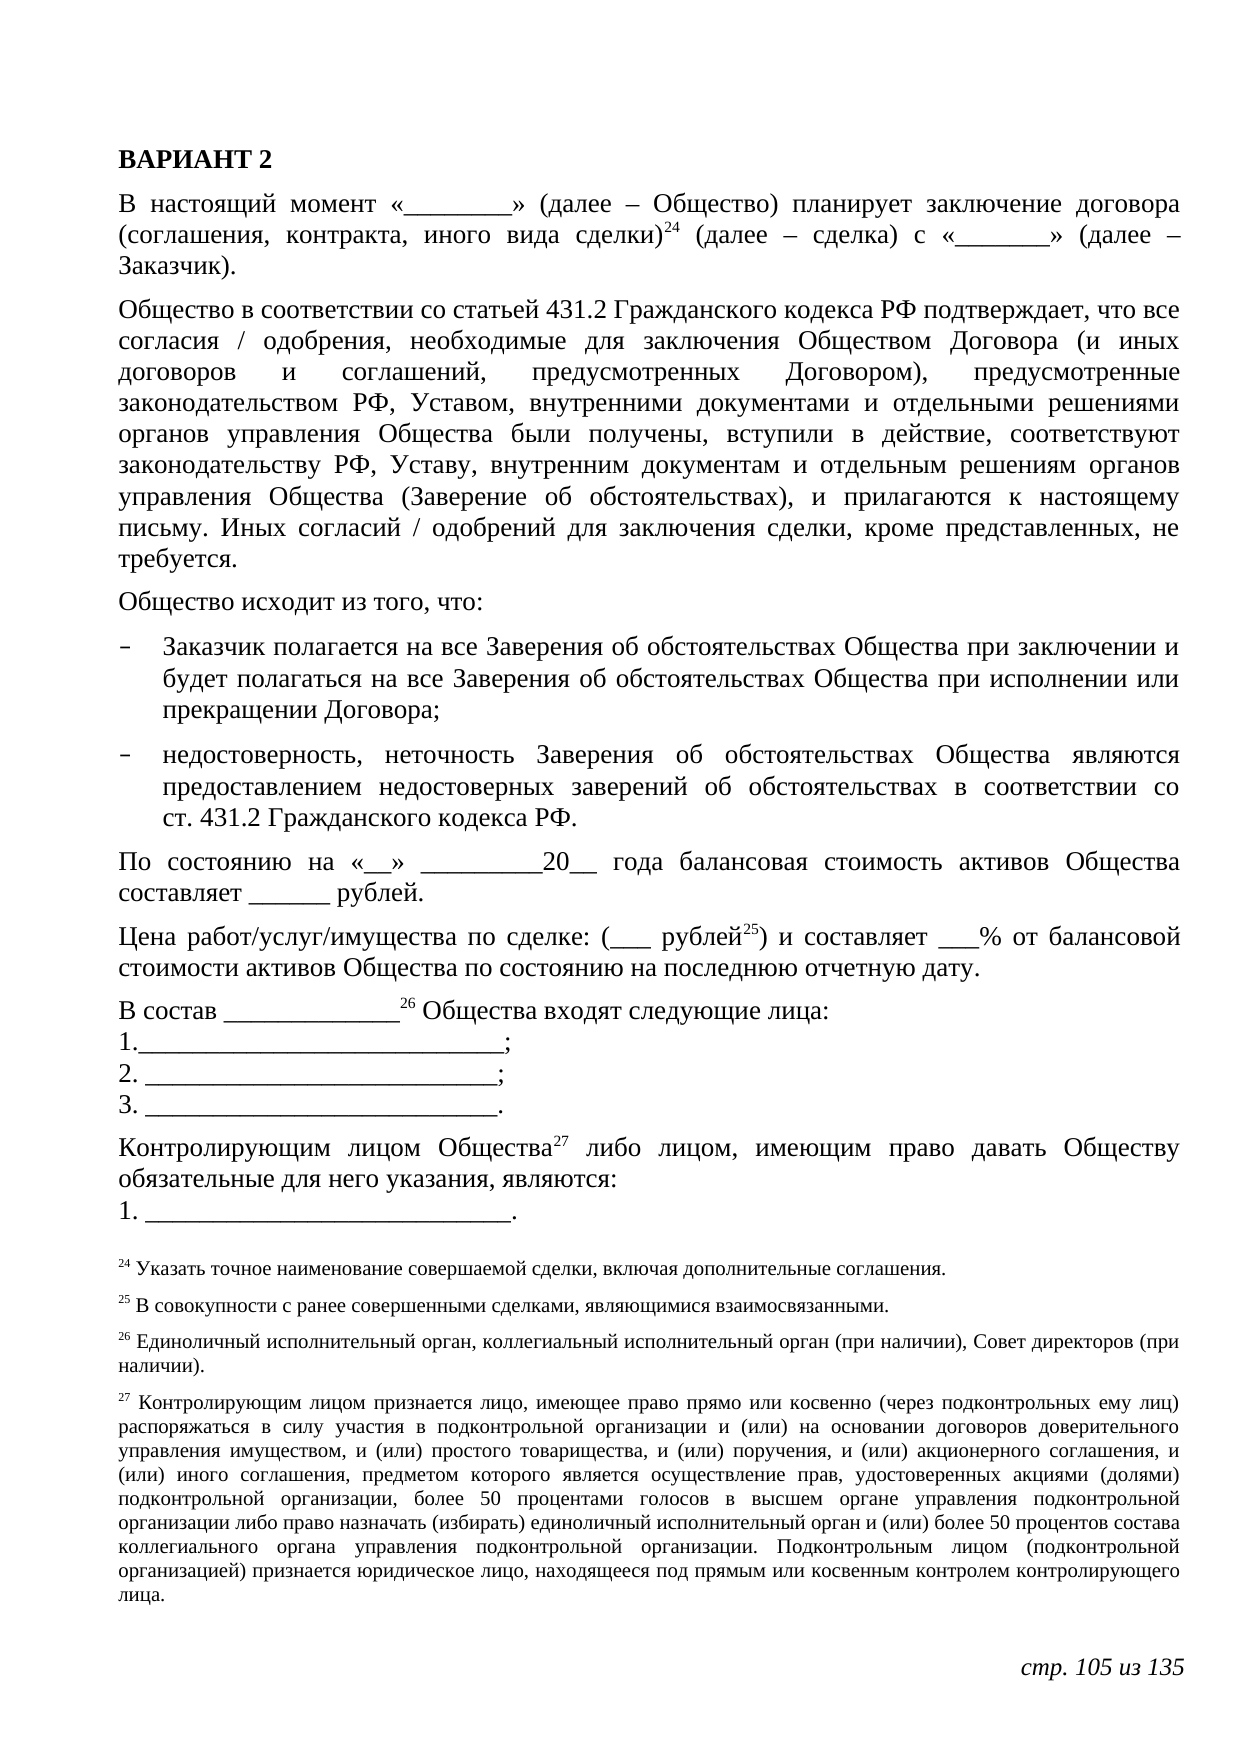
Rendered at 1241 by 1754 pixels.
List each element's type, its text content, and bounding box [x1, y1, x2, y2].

text 2. __________________________; [118, 1057, 1181, 1088]
list недостоверность, неточность Заверения об обстоятельствах Общества являются предоставлением недостоверных заверений об обстоятельствах в соответствии со ст. 431.2 Гражданского кодекса РФ. [118, 737, 1181, 832]
text В состав _____________ Общества входят следующие лица: [118, 994, 1181, 1026]
text Общество в соответствии со статьей 431.2 Гражданского кодекса РФ подтверждает, что все согласия / одобрения, необходимые для заключения Обществом Договора (и иных договоров и соглашений, предусмотренных Договором), предусмотренные законодательством РФ, Уставом, внутренними документами и отдельными решениями органов управления Общества были получены, вступили в действие, соответствуют законодательству РФ, Уставу, внутренним документам и отдельным решениям органов управления Общества (Заверение об обстоятельствах), и прилагаются к настоящему письму. Иных согласий / одобрений для заключения сделки, кроме представленных, не требуется. [118, 293, 1181, 573]
text 1. ___________________________. [118, 1194, 1181, 1225]
text ВАРИАНТ 2 [118, 143, 1181, 174]
text В настоящий момент «________» (далее – Общество) планирует заключение договора (соглашения, контракта, иного вида сделки) (далее – сделка) с «_______» (далее – Заказчик). [118, 187, 1181, 280]
text Контролирующим лицом Общества либо лицом, имеющим право давать Обществу обязательные для него указания, являются: [118, 1131, 1181, 1194]
text Цена работ/услуг/имущества по сделке: (___ рублей) и составляет ___% от балансовой стоимости активов Общества по состоянию на последнюю отчетную дату. [118, 919, 1181, 982]
text По состоянию на «__» _________20__ года балансовая стоимость активов Общества составляет ______ рублей. [118, 845, 1181, 907]
text 1.___________________________; [118, 1026, 1181, 1057]
text 3. __________________________. [118, 1088, 1181, 1119]
text Общество исходит из того, что: [118, 586, 1181, 617]
list Заказчик полагается на все Заверения об обстоятельствах Общества при заключении и будет полагаться на все Заверения об обстоятельствах Общества при исполнении или прекращении Договора; [118, 629, 1181, 724]
